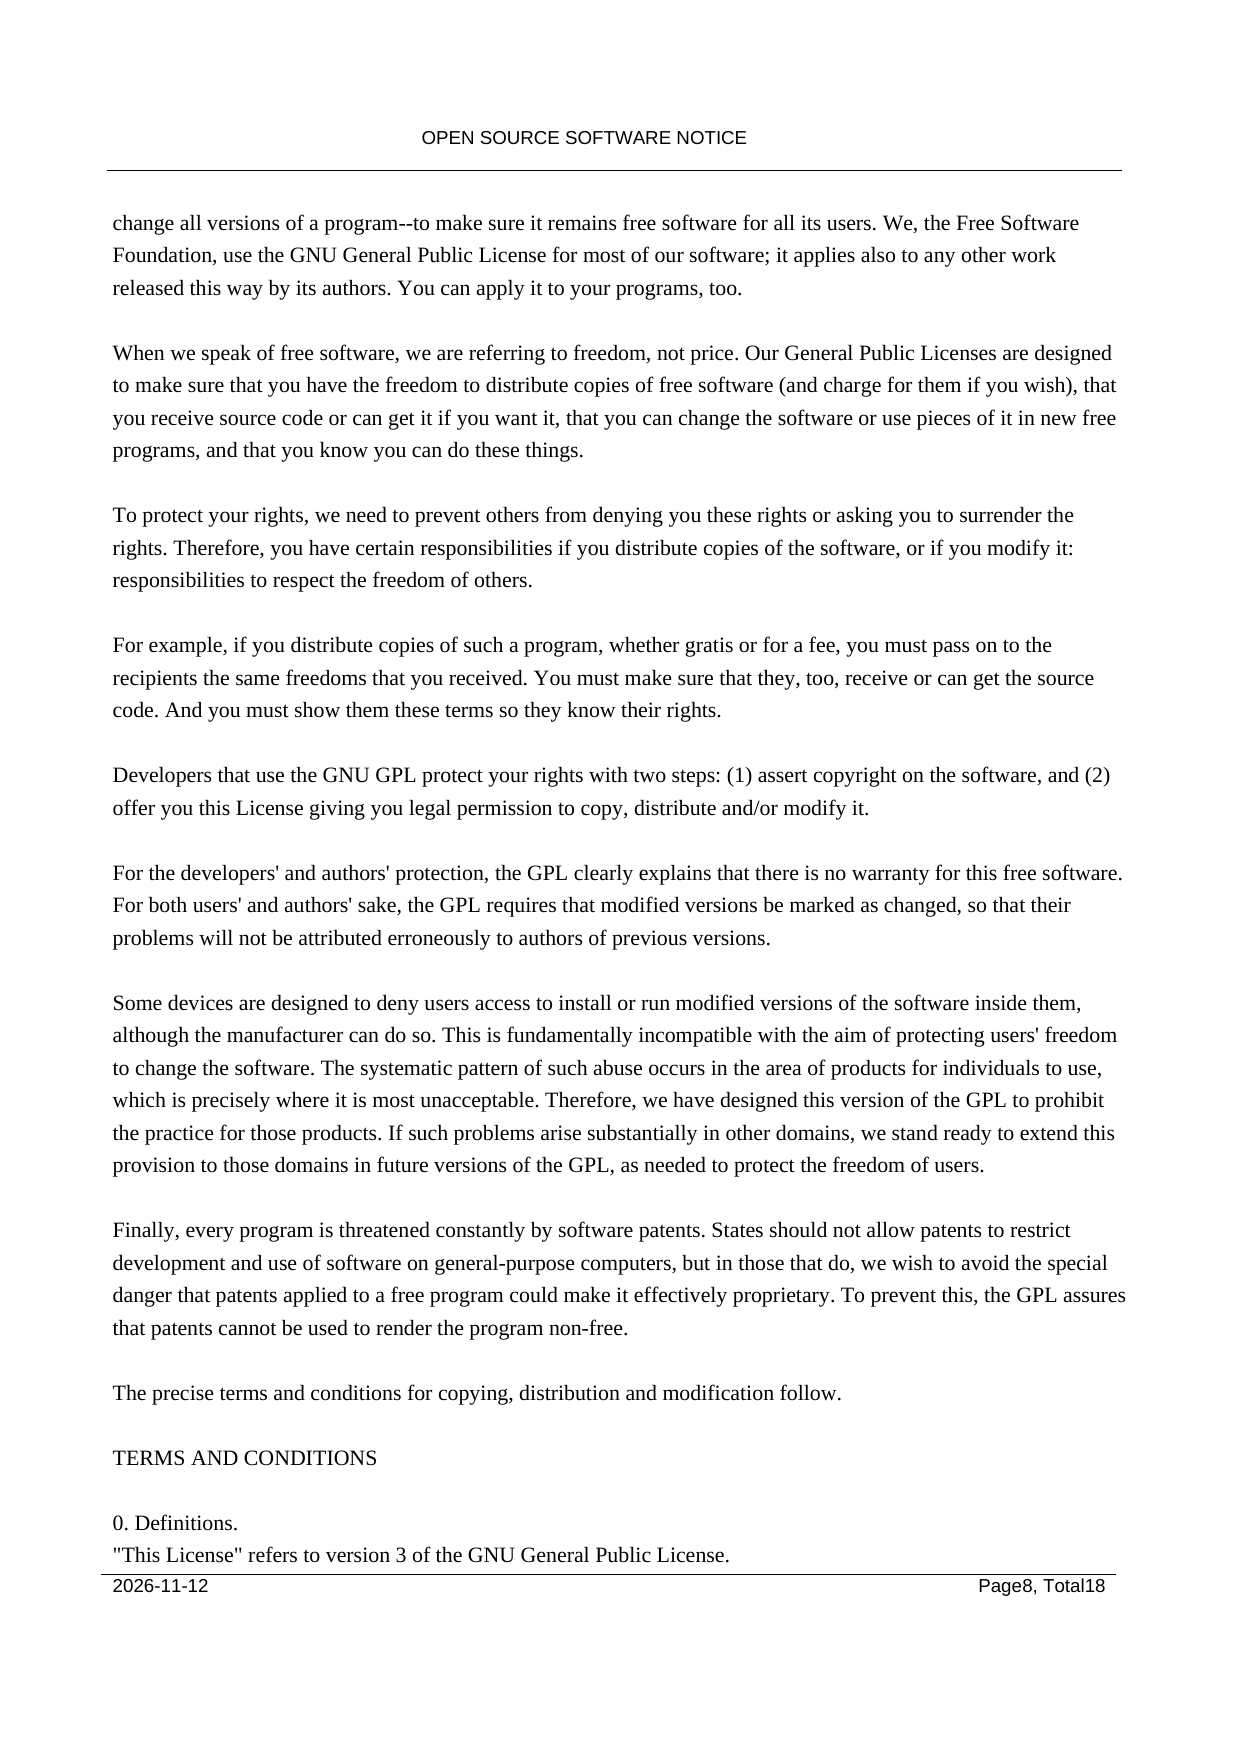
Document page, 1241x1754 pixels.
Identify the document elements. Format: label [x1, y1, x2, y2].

text [112, 206, 1128, 1571]
